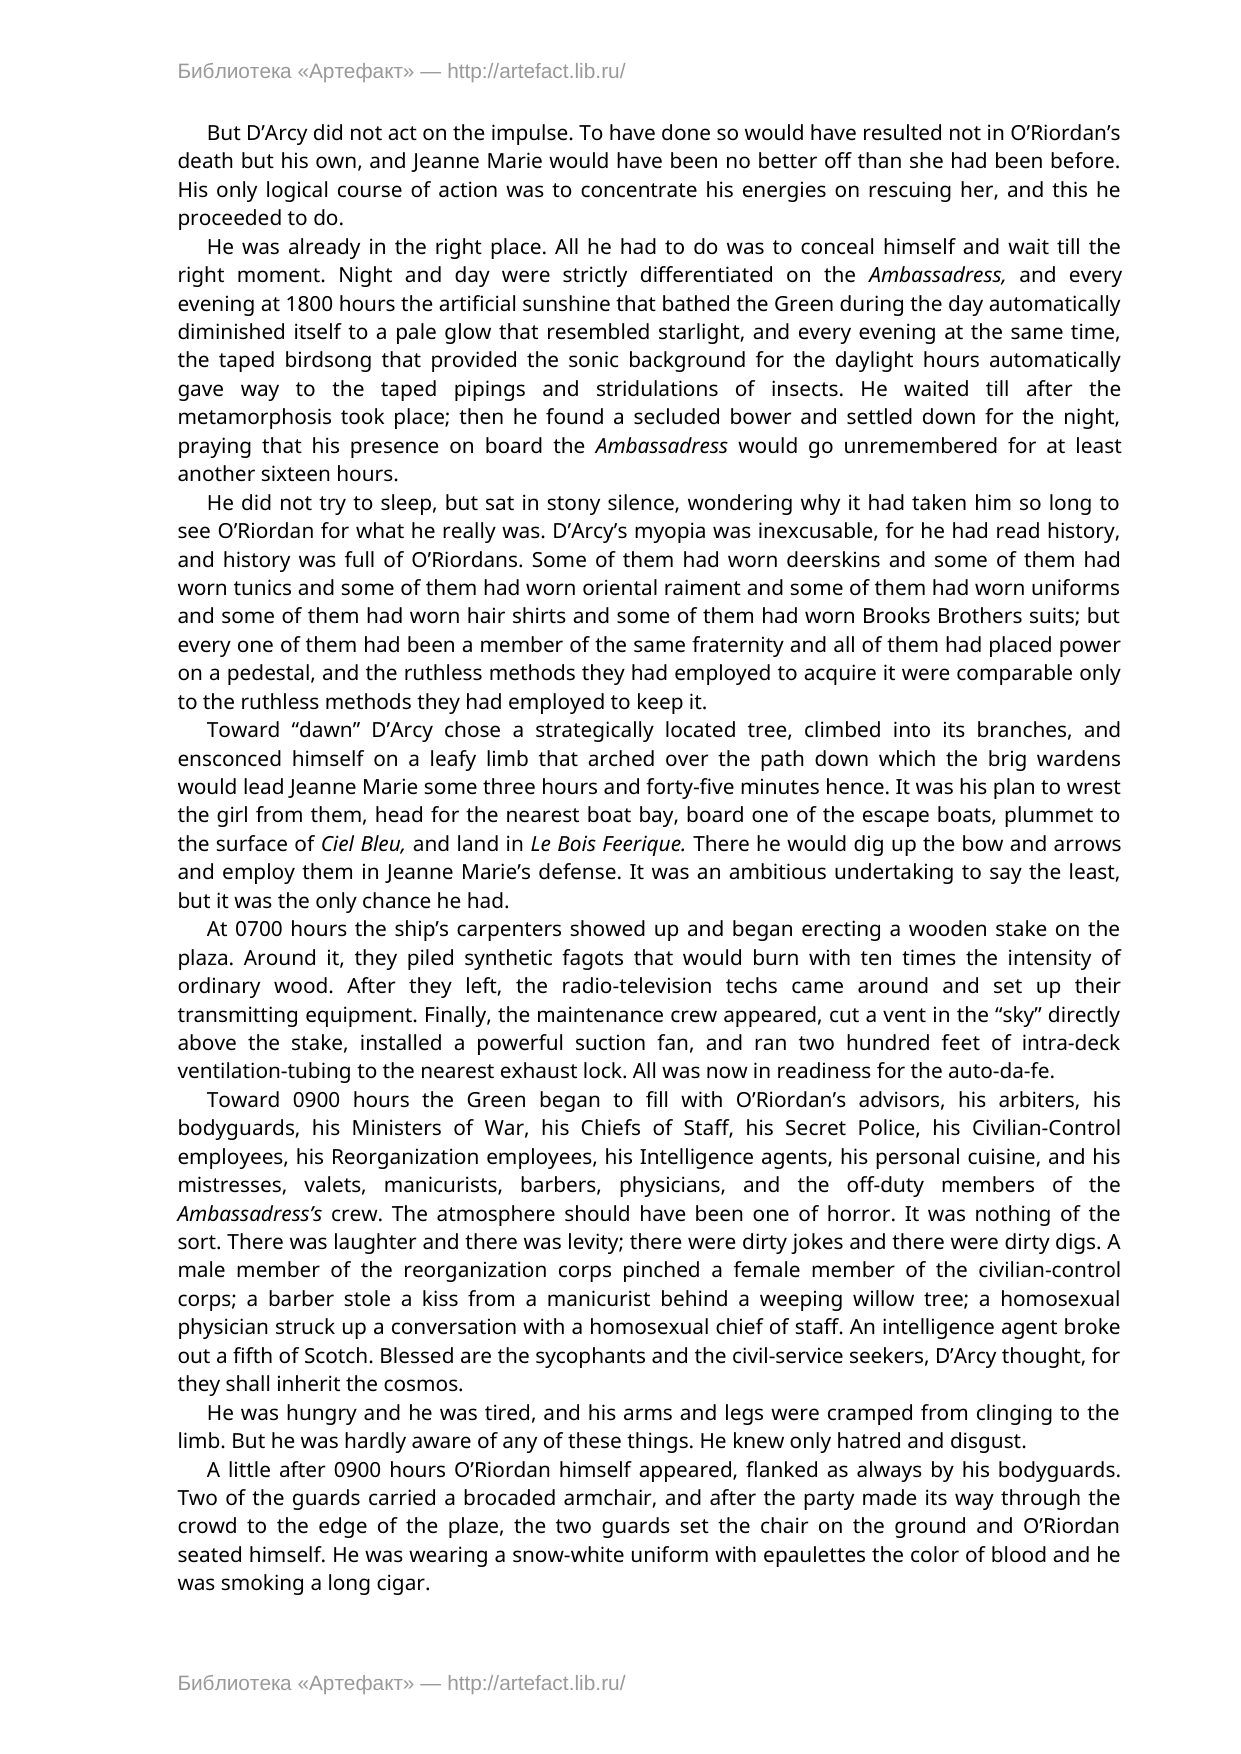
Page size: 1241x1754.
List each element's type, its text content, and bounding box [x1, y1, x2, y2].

text Toward 0900 hours the Green began to fill with O’Riordan’s advisors, his arbiters, his bodyguards, his Ministers of War, his Chiefs of Staff, his Secret Police, his Civilian-Control employees, his Reorganization employees, his Intelligence agents, his personal cuisine, and his mistresses, valets, manicurists, barbers, physicians, and the off-duty members of the Ambassadress’s crew. The atmosphere should have been one of horror. It was nothing of the sort. There was laughter and there was levity; there were dirty jokes and there were dirty digs. A male member of the reorganization corps pinched a female member of the civilian-control corps; a barber stole a kiss from a manicurist behind a weeping willow tree; a homosexual physician struck up a conversation with a homosexual chief of staff. An intelligence agent broke out a fifth of Scotch. Blessed are the sycophants and the civil-service seekers, D’Arcy thought, for they shall inherit the cosmos. [177, 1085, 1122, 1398]
text Toward “dawn” D’Arcy chose a strategically located tree, climbed into its branches, and ensconced himself on a leafy limb that arched over the path down which the brig wardens would lead Jeanne Marie some three hours and forty-five minutes hence. It was his plan to wrest the girl from them, head for the nearest boat bay, board one of the escape boats, plummet to the surface of Ciel Bleu, and land in Le Bois Feerique. There he would dig up the bow and arrows and employ them in Jeanne Marie’s defense. It was an ambitious undertaking to say the least, but it was the only chance he had. [177, 715, 1122, 914]
text But D’Arcy did not act on the impulse. To have done so would have resulted not in O’Riordan’s death but his own, and Jeanne Marie would have been no better off than she had been before. His only logical course of action was to concentrate his energies on rescuing her, and this he proceeded to do. [177, 118, 1122, 232]
text He was already in the right place. All he had to do was to conceal himself and wait till the right moment. Night and day were strictly differentiated on the Ambassadress, and every evening at 1800 hours the artificial sunshine that bathed the Green during the day automatically diminished itself to a pale glow that resembled starlight, and every evening at the same time, the taped birdsong that provided the sonic background for the daylight hours automatically gave way to the taped pipings and stridulations of insects. He waited till after the metamorphosis took place; then he found a secluded bower and settled down for the night, praying that his presence on board the Ambassadress would go unremembered for at least another sixteen hours. [177, 232, 1122, 488]
text At 0700 hours the ship’s carpenters showed up and began erecting a wooden stake on the plaza. Around it, they piled synthetic fagots that would burn with ten times the intensity of ordinary wood. After they left, the radio-television techs came around and set up their transmitting equipment. Finally, the maintenance crew appeared, cut a vent in the “sky” directly above the stake, installed a powerful suction fan, and ran two hundred feet of intra-deck ventilation-tubing to the nearest exhaust lock. All was now in readiness for the auto-da-fe. [177, 914, 1122, 1085]
text A little after 0900 hours O’Riordan himself appeared, flanked as always by his bodyguards. Two of the guards carried a brocaded armchair, and after the party made its way through the crowd to the edge of the plaze, the two guards set the chair on the ground and O’Riordan seated himself. He was wearing a snow-white uniform with epaulettes the color of blood and he was smoking a long cigar. [177, 1455, 1122, 1597]
text He did not try to sleep, but sat in stony silence, wondering why it had taken him so long to see O’Riordan for what he really was. D’Arcy’s myopia was inexcusable, for he had read history, and history was full of O’Riordans. Some of them had worn deerskins and some of them had worn tunics and some of them had worn oriental raiment and some of them had worn uniforms and some of them had worn hair shirts and some of them had worn Brooks Brothers suits; but every one of them had been a member of the same fraternity and all of them had placed power on a pedestal, and the ruthless methods they had employed to acquire it were comparable only to the ruthless methods they had employed to keep it. [177, 488, 1122, 715]
text He was hungry and he was tired, and his arms and legs were cramped from clinging to the limb. But he was hardly aware of any of these things. He knew only hatred and disgust. [177, 1398, 1122, 1455]
